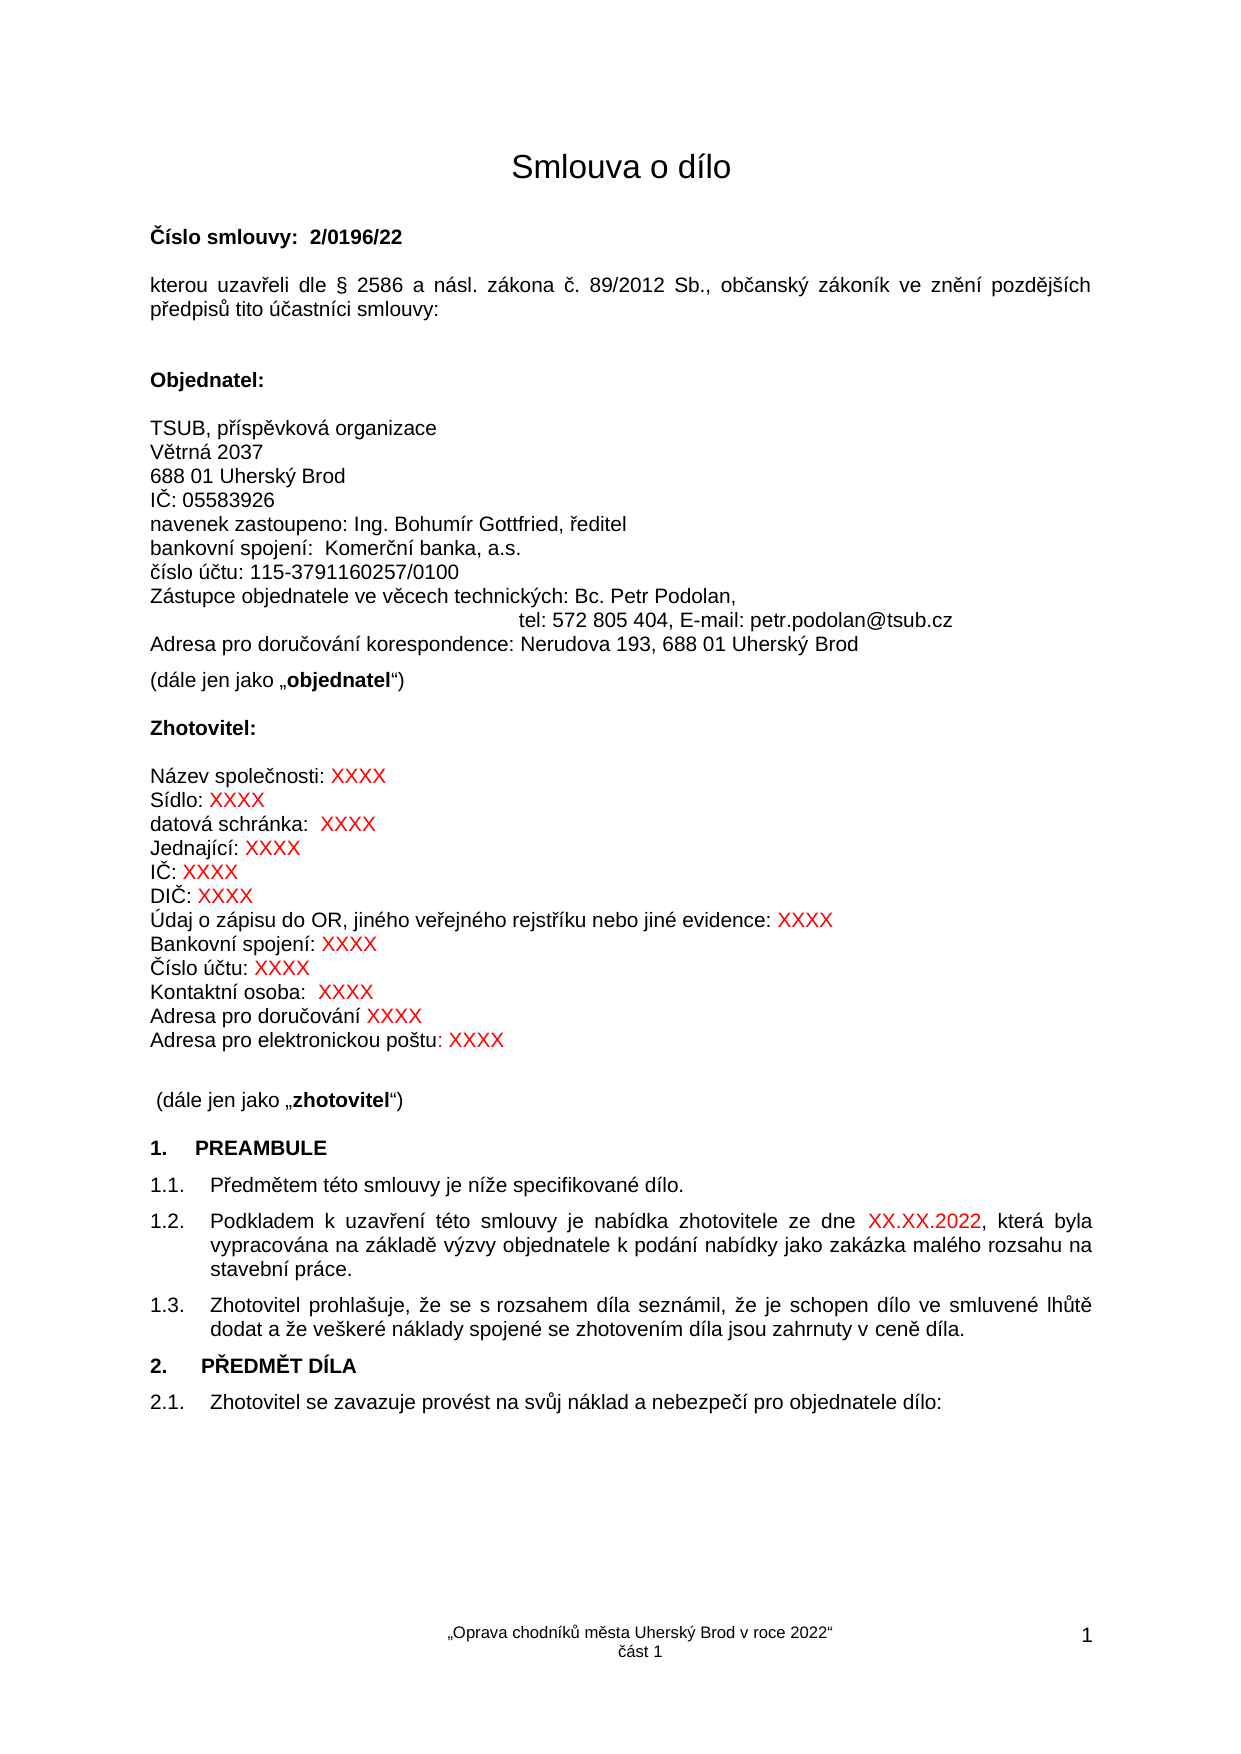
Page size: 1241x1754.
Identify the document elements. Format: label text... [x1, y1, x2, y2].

text IČ: XXXX [150, 860, 1093, 884]
text (dále jen jako „objednatel“) [150, 668, 1093, 692]
text Název společnosti: XXXX [150, 764, 1093, 788]
text Adresa pro elektronickou poštu: XXXX [150, 1028, 1093, 1052]
subtitle Zhotovitel se zavazuje provést na svůj náklad a nebezpečí pro objednatele dílo: [150, 1390, 1093, 1414]
text Údaj o zápisu do OR, jiného veřejného rejstříku nebo jiné evidence: XXXX [150, 908, 1093, 932]
text číslo účtu: 115-3791160257/0100 [150, 560, 1093, 584]
title Smlouva o dílo [150, 148, 1093, 186]
text Bankovní spojení: XXXX [150, 932, 1093, 956]
text bankovní spojení: Komerční banka, a.s. [150, 536, 1093, 560]
subtitle PŘEDMĚT DÍLA [150, 1354, 1093, 1378]
text (dále jen jako „zhotovitel“) [150, 1088, 1093, 1112]
text datová schránka: XXXX [150, 812, 1093, 836]
text Sídlo: XXXX [150, 788, 1093, 812]
subtitle Podkladem k uzavření této smlouvy je nabídka zhotovitele ze dne XX.XX.2022, která byla vypracována na základě výzvy objednatele k podání nabídky jako zakázka malého rozsahu na stavební práce. [150, 1209, 1093, 1281]
title Číslo smlouvy: 2/0196/22 [150, 224, 1093, 248]
subtitle Zhotovitel prohlašuje, že se s rozsahem díla seznámil, že je schopen dílo ve smluvené lhůtě dodat a že veškeré náklady spojené se zhotovením díla jsou zahrnuty v ceně díla. [150, 1293, 1093, 1341]
text Zástupce objednatele ve věcech technických: Bc. Petr Podolan, [150, 584, 1093, 608]
text IČ: 05583926 [150, 488, 1093, 512]
text tel: 572 805 404, E-mail: petr.podolan@tsub.cz [445, 608, 1093, 632]
text Číslo účtu: XXXX [150, 956, 1093, 980]
subtitle PREAMBULE [150, 1136, 1093, 1160]
text Kontaktní osoba: XXXX [150, 980, 1093, 1004]
text 688 01 Uherský Brod [150, 464, 1093, 488]
text Jednající: XXXX [150, 836, 1093, 860]
text Větrná 2037 [150, 440, 1093, 464]
text Objednatel: [150, 368, 1093, 392]
title kterou uzavřeli dle § 2586 a násl. zákona č. 89/2012 Sb., občanský zákoník ve znění pozdějších předpisů tito účastníci smlouvy: [150, 272, 1093, 320]
text navenek zastoupeno: Ing. Bohumír Gottfried, ředitel [150, 512, 1093, 536]
text Adresa pro doručování korespondence: Nerudova 193, 688 01 Uherský Brod [150, 632, 1093, 656]
text Adresa pro doručování XXXX [150, 1004, 1093, 1028]
text Zhotovitel: [150, 716, 1093, 740]
subtitle Předmětem této smlouvy je níže specifikované dílo. [150, 1172, 1093, 1196]
text TSUB, příspěvková organizace [150, 416, 1093, 440]
text DIČ: XXXX [150, 884, 1093, 908]
